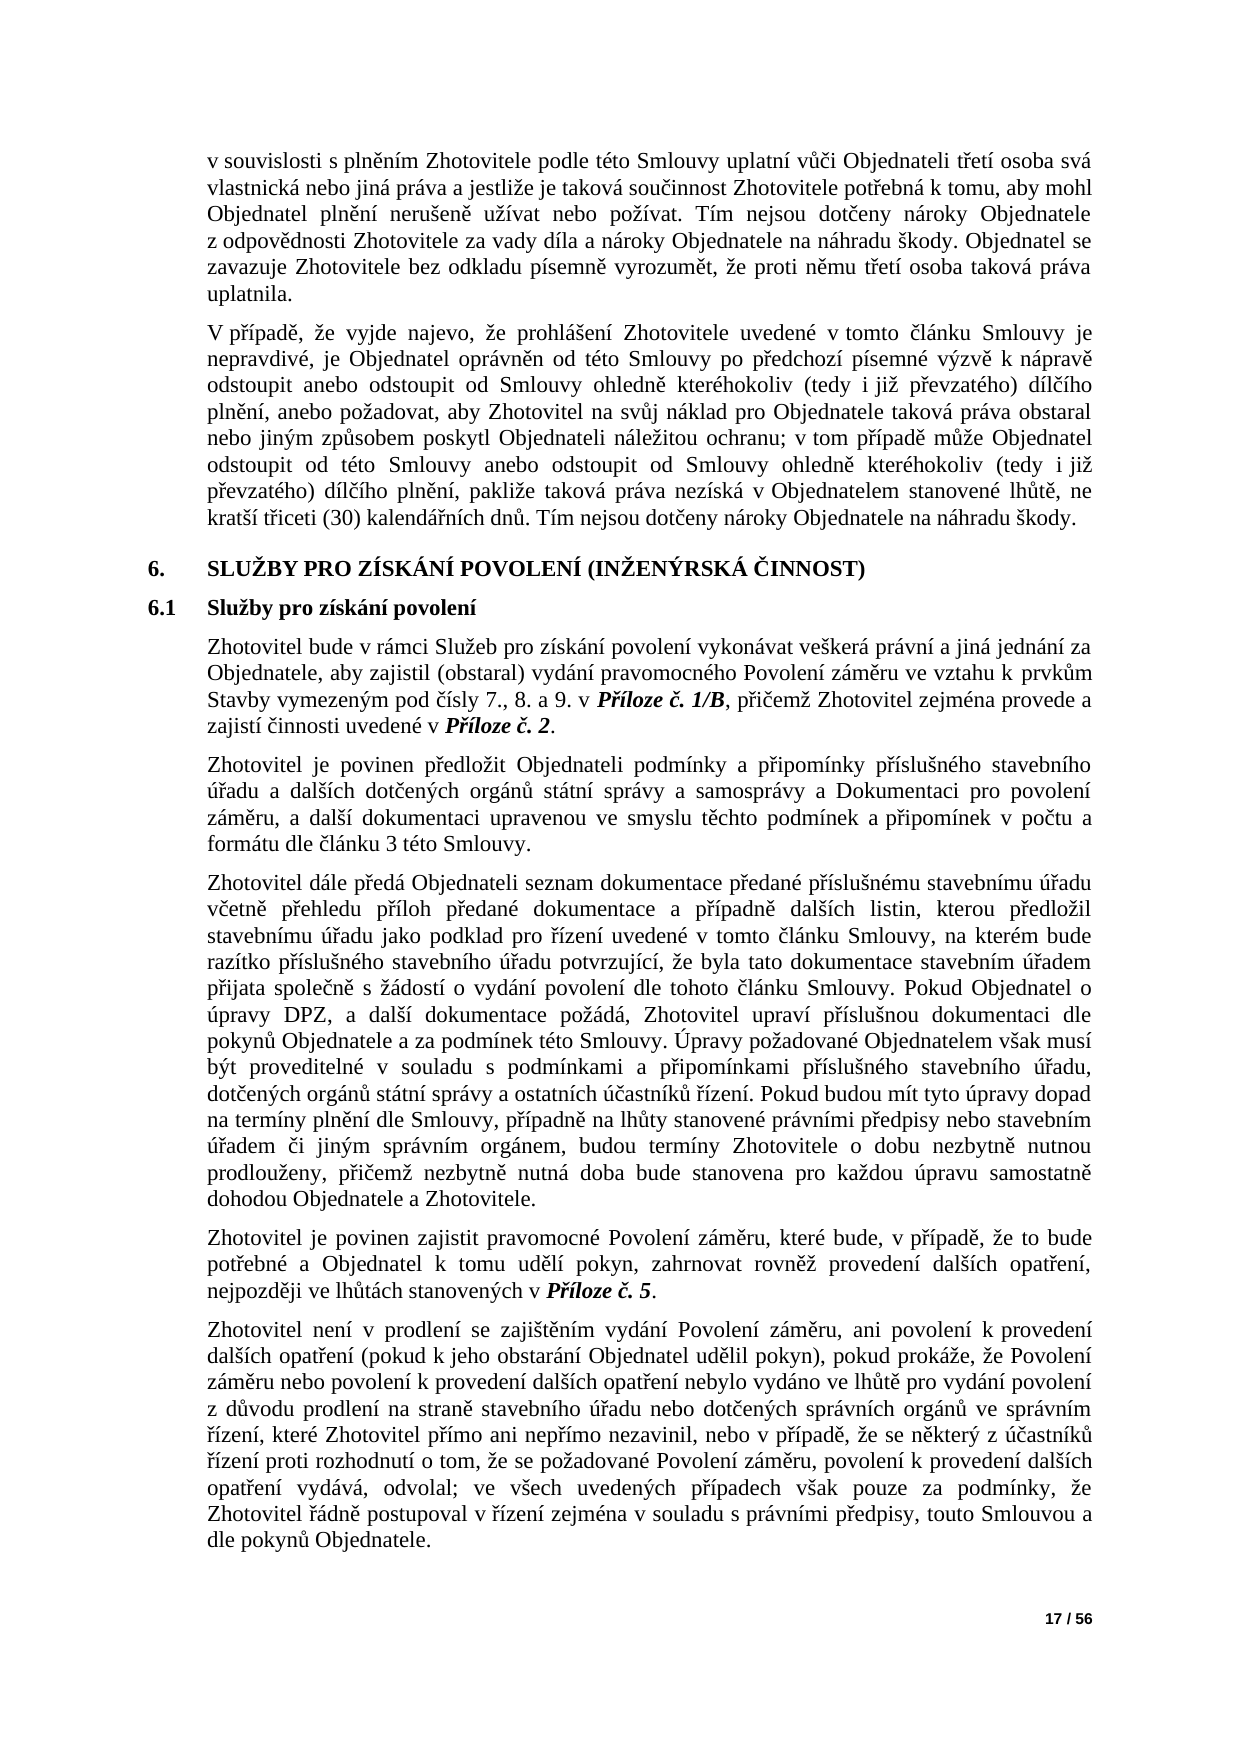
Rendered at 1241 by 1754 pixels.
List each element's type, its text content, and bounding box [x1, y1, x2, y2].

text V případě, že vyjde najevo, že prohlášení Zhotovitele uvedené v tomto článku Smlouvy je nepravdivé, je Objednatel oprávněn od této Smlouvy po předchozí písemné výzvě k nápravě odstoupit anebo odstoupit od Smlouvy ohledně kteréhokoliv (tedy i již převzatého) dílčího plnění, anebo požadovat, aby Zhotovitel na svůj náklad pro Objednatele taková práva obstaral nebo jiným způsobem poskytl Objednateli náležitou ochranu; v tom případě může Objednatel odstoupit od této Smlouvy anebo odstoupit od Smlouvy ohledně kteréhokoliv (tedy i již převzatého) dílčího plnění, pakliže taková práva nezíská v Objednatelem stanovené lhůtě, ne kratší třiceti (30) kalendářních dnů. Tím nejsou dotčeny nároky Objednatele na náhradu škody. [207, 319, 1092, 530]
text Zhotovitel bude v rámci Služeb pro získání povolení vykonávat veškerá právní a jiná jednání za Objednatele, aby zajistil (obstaral) vydání pravomocného Povolení záměru ve vztahu k prvkům Stavby vymezeným pod čísly 7., 8. a 9. v Příloze č. 1/B, přičemž Zhotovitel zejména provede a zajistí činnosti uvedené v Příloze č. 2. [207, 633, 1092, 738]
text Zhotovitel je povinen předložit Objednateli podmínky a připomínky příslušného stavebního úřadu a dalších dotčených orgánů státní správy a samosprávy a Dokumentaci pro povolení záměru, a další dokumentaci upravenou ve smyslu těchto podmínek a připomínek v počtu a formátu dle článku 2 této Smlouvy. [207, 751, 1092, 856]
text Služby pro získání povolení [148, 594, 1092, 621]
text Zhotovitel je povinen zajistit pravomocné Povolení záměru, které bude, v případě, že to bude potřebné a Objednatel k tomu udělí pokyn, zahrnovat rovněž provedení dalších opatření, nejpozději ve lhůtách stanovených v Příloze č. 5. [207, 1224, 1092, 1303]
subtitle SLUŽBY PRO ZÍSKÁNÍ POVOLENÍ (INŽENÝRSKÁ ČINNOST) [148, 555, 1092, 582]
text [207, 148, 1092, 306]
text Zhotovitel dále předá Objednateli seznam dokumentace předané příslušnému stavebnímu úřadu včetně přehledu příloh předané dokumentace a případně dalších listin, kterou předložil stavebnímu úřadu jako podklad pro řízení uvedené v tomto článku Smlouvy, na kterém bude razítko příslušného stavebního úřadu potvrzující, že byla tato dokumentace stavebním úřadem přijata společně s žádostí o vydání povolení dle tohoto článku Smlouvy. Pokud Objednatel o úpravy DPZ, a další dokumentace požádá, Zhotovitel upraví příslušnou dokumentaci dle pokynů Objednatele a za podmínek této Smlouvy. Úpravy požadované Objednatelem však musí být proveditelné v souladu s podmínkami a připomínkami příslušného stavebního úřadu, dotčených orgánů státní správy a ostatních účastníků řízení. Pokud budou mít tyto úpravy dopad na termíny plnění dle Smlouvy, případně na lhůty stanovené právními předpisy nebo stavebním úřadem či jiným správním orgánem, budou termíny Zhotovitele o dobu nezbytně nutnou prodlouženy, přičemž nezbytně nutná doba bude stanovena pro každou úpravu samostatně dohodou Objednatele a Zhotovitele. [207, 869, 1092, 1212]
text Zhotovitel není v prodlení se zajištěním vydání Povolení záměru, ani povolení k provedení dalších opatření (pokud k jeho obstarání Objednatel udělil pokyn), pokud prokáže, že Povolení záměru nebo povolení k provedení dalších opatření nebylo vydáno ve lhůtě pro vydání povolení z důvodu prodlení na straně stavebního úřadu nebo dotčených správních orgánů ve správním řízení, které Zhotovitel přímo ani nepřímo nezavinil, nebo v případě, že se některý z účastníků řízení proti rozhodnutí o tom, že se požadované Povolení záměru, povolení k provedení dalších opatření vydává, odvolal; ve všech uvedených případech však pouze za podmínky, že Zhotovitel řádně postupoval v řízení zejména v souladu s právními předpisy, touto Smlouvou a dle pokynů Objednatele. [207, 1316, 1092, 1553]
